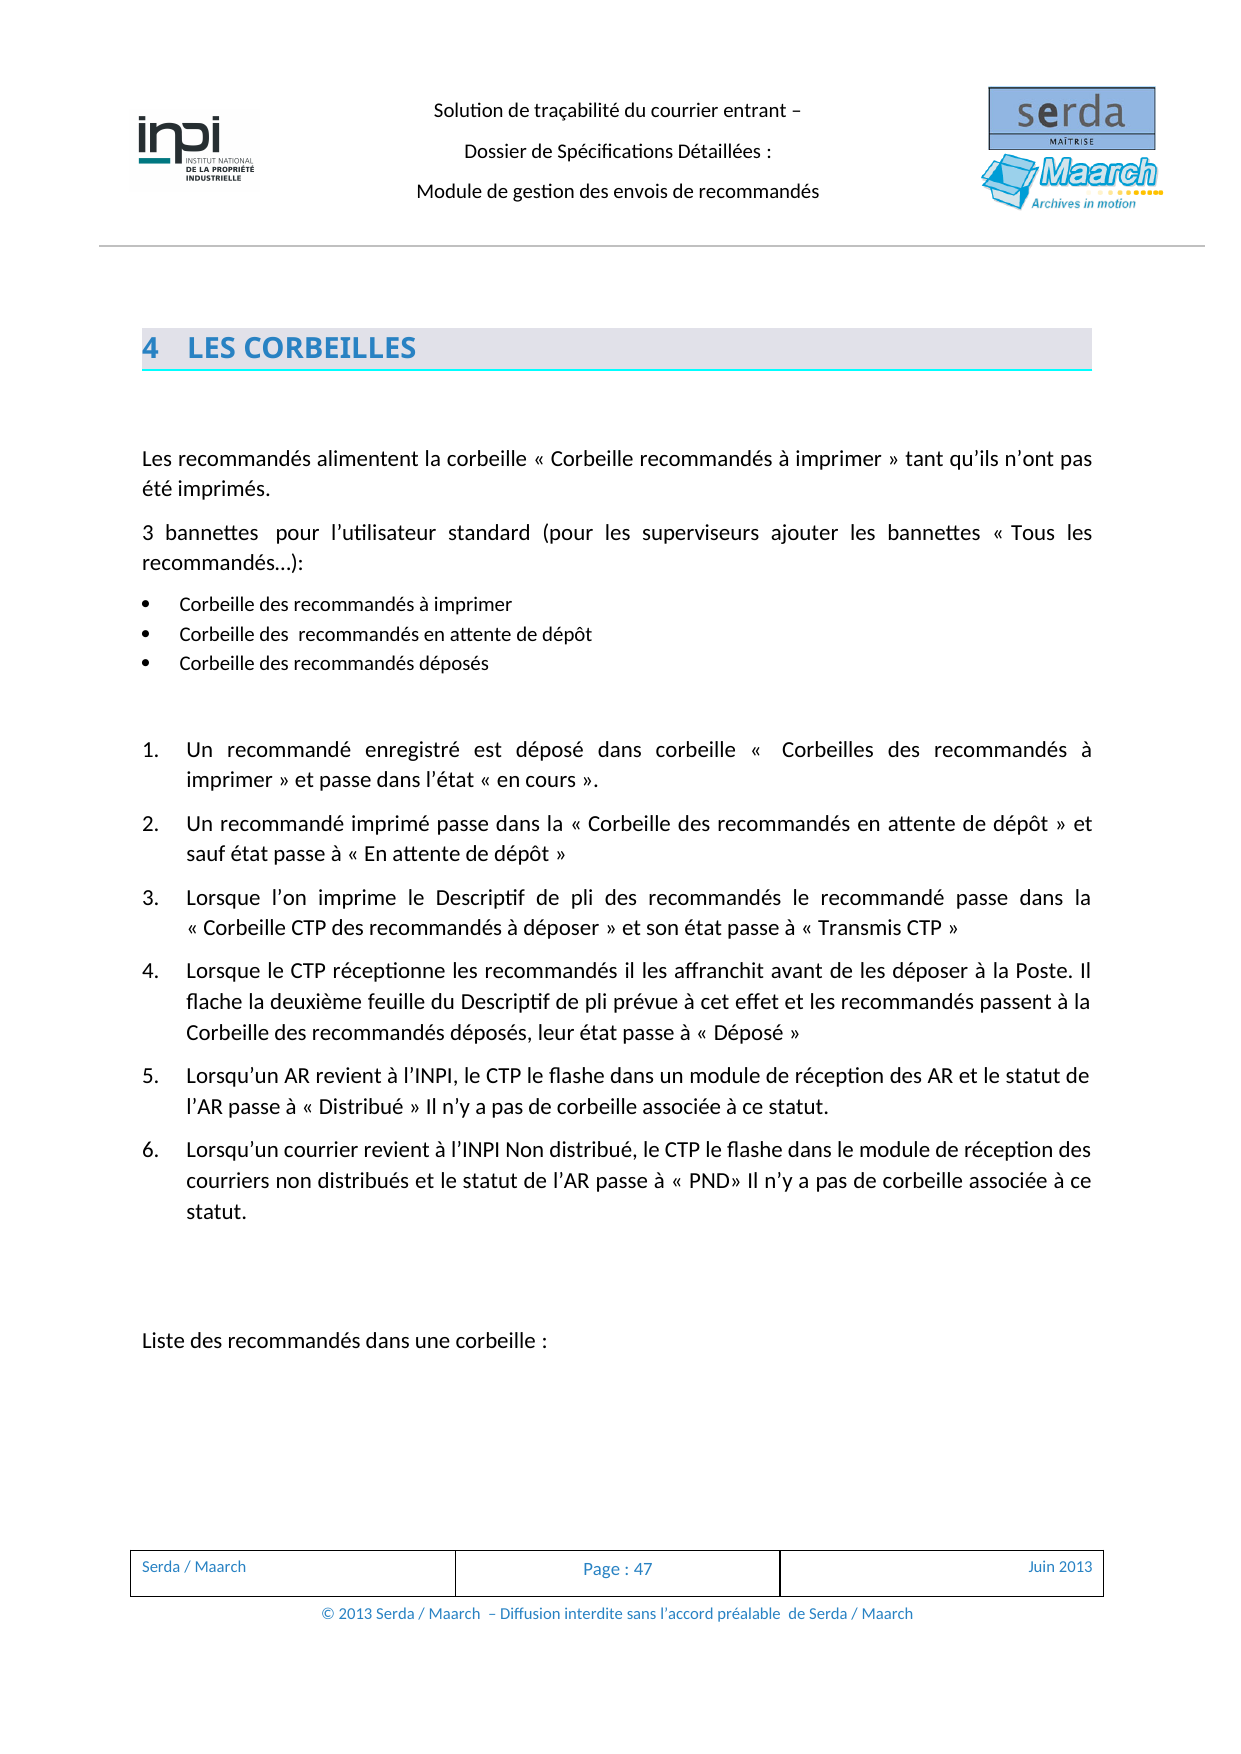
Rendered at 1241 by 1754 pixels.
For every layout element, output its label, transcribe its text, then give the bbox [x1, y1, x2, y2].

picture [128, 109, 260, 192]
list Lorsqu’un AR revient à l’INPI, le CTP le flashe dans un module de réception des AR et le statut de l’AR passe à « Distribué » Il n’y a pas de corbeille associée à ce statut. [142, 1061, 1092, 1120]
list Lorsqu’un courrier revient à l’INPI Non distribué, le CTP le flashe dans le module de réception des courriers non distribués et le statut de l’AR passe à « PND» Il n’y a pas de corbeille associée à ce statut. [142, 1135, 1092, 1225]
text 3 bannettes pour l’utilisateur standard (pour les superviseurs ajouter les bannettes « Tous les recommandés…): [142, 518, 1092, 576]
list Corbeille des recommandés à imprimer [142, 592, 1092, 617]
subtitle Les corbeilles [142, 328, 1092, 369]
picture [978, 151, 1166, 215]
list Un recommandé enregistré est déposé dans corbeille « Corbeilles des recommandés à imprimer » et passe dans l’état « en cours ». [142, 735, 1092, 793]
list Un recommandé imprimé passe dans la « Corbeille des recommandés en attente de dépôt » et sauf état passe à « En attente de dépôt » [142, 809, 1092, 867]
list Corbeille des recommandés déposés [142, 650, 1092, 675]
text Les recommandés alimentent la corbeille « Corbeille recommandés à imprimer » tant qu’ils n’ont pas été imprimés. [142, 444, 1092, 502]
list Corbeille des recommandés en attente de dépôt [142, 621, 1092, 646]
text Liste des recommandés dans une corbeille : [142, 1326, 1092, 1354]
list Lorsque l’on imprime le Descriptif de pli des recommandés le recommandé passe dans la « Corbeille CTP des recommandés à déposer » et son état passe à « Transmis CTP » [142, 883, 1092, 941]
picture [988, 86, 1156, 150]
list Lorsque le CTP réceptionne les recommandés il les affranchit avant de les déposer à la Poste. Il flache la deuxième feuille du Descriptif de pli prévue à cet effet et les recommandés passent à la Corbeille des recommandés déposés, leur état passe à « Déposé » [142, 957, 1092, 1046]
